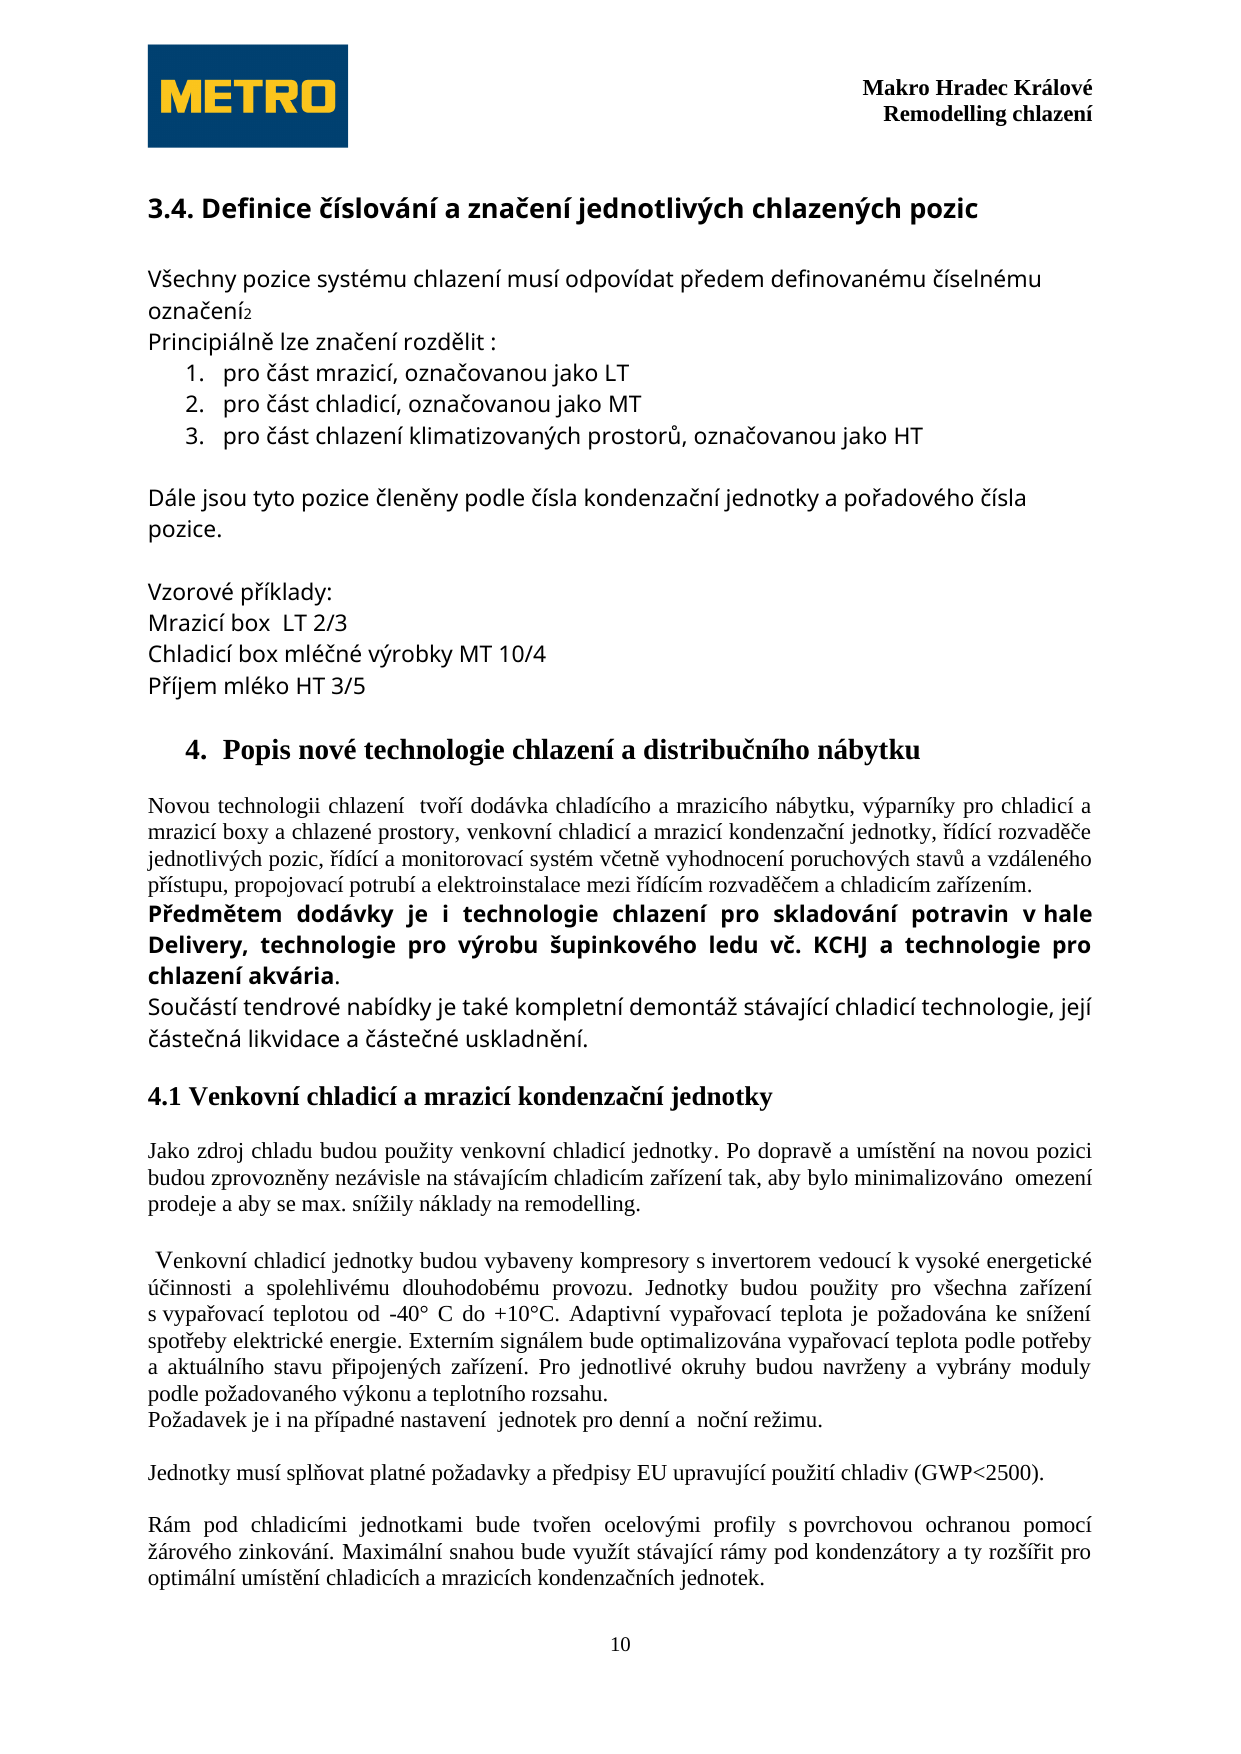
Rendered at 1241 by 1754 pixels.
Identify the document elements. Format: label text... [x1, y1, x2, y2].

text Součástí tendrové nabídky je také kompletní demontáž stávající chladicí technologie, její částečná likvidace a částečné uskladnění. [148, 991, 1093, 1054]
text Principiálně lze značení rozdělit : [148, 326, 1093, 357]
subtitle 4.1 Venkovní chladicí a mrazicí kondenzační jednotky [148, 1080, 1093, 1111]
list pro část mrazicí, označovanou jako LT [185, 357, 1093, 388]
subtitle Popis nové technologie chlazení a distribučního nábytku [185, 732, 1093, 766]
text Rám pod chladicími jednotkami bude tvořen ocelovými profily s povrchovou ochranou pomocí žárového zinkování. Maximální snahou bude využít stávající rámy pod kondenzátory a ty rozšířit pro optimální umístění chladicích a mrazicích kondenzačních jednotek. [148, 1511, 1093, 1590]
text Novou technologii chlazení tvoří dodávka chladícího a mrazicího nábytku, výparníky pro chladicí a mrazicí boxy a chlazené prostory, venkovní chladicí a mrazicí kondenzační jednotky, řídící rozvaděče jednotlivých pozic, řídící a monitorovací systém včetně vyhodnocení poruchových stavů a vzdáleného přístupu, propojovací potrubí a elektroinstalace mezi řídícím rozvaděčem a chladicím zařízením. [148, 792, 1093, 897]
text Požadavek je i na případné nastavení jednotek pro denní a noční režimu. [148, 1406, 1093, 1432]
picture [147, 44, 349, 148]
text Chladicí box mléčné výrobky MT 10/4 [148, 638, 1093, 670]
text 3.4. Definice číslování a značení jednotlivých chlazených pozic [148, 190, 1093, 227]
text Dále jsou tyto pozice členěny podle čísla kondenzační jednotky a pořadového čísla pozice. [148, 482, 1093, 545]
text Všechny pozice systému chlazení musí odpovídat předem definovanému číselnému označení2 [148, 263, 1093, 326]
text Příjem mléko HT 3/5 [148, 670, 1093, 701]
text Předmětem dodávky je i technologie chlazení pro skladování potravin v hale Delivery, technologie pro výrobu šupinkového ledu vč. KCHJ a technologie pro chlazení akvária. [148, 897, 1093, 991]
list pro část chladicí, označovanou jako MT [185, 388, 1093, 420]
text Jako zdroj chladu budou použity venkovní chladicí jednotky. Po dopravě a umístění na novou pozici budou zprovozněny nezávisle na stávajícím chladicím zařízení tak, aby bylo minimalizováno omezení prodeje a aby se max. snížily náklady na remodelling. [148, 1138, 1093, 1217]
text Mrazicí box LT 2/3 [148, 607, 1093, 638]
text Vzorové příklady: [148, 576, 1093, 607]
text Venkovní chladicí jednotky budou vybaveny kompresory s invertorem vedoucí k vysoké energetické účinnosti a spolehlivému dlouhodobému provozu. Jednotky budou použity pro všechna zařízení s vypařovací teplotou od -40° C do +10°C. Adaptivní vypařovací teplota je požadována ke snížení spotřeby elektrické energie. Externím signálem bude optimalizována vypařovací teplota podle potřeby a aktuálního stavu připojených zařízení. Pro jednotlivé okruhy budou navrženy a vybrány moduly podle požadovaného výkonu a teplotního rozsahu. [148, 1245, 1093, 1406]
text Jednotky musí splňovat platné požadavky a předpisy EU upravující použití chladiv (GWP<2500). [148, 1459, 1093, 1485]
list pro část chlazení klimatizovaných prostorů, označovanou jako HT [185, 420, 1093, 451]
